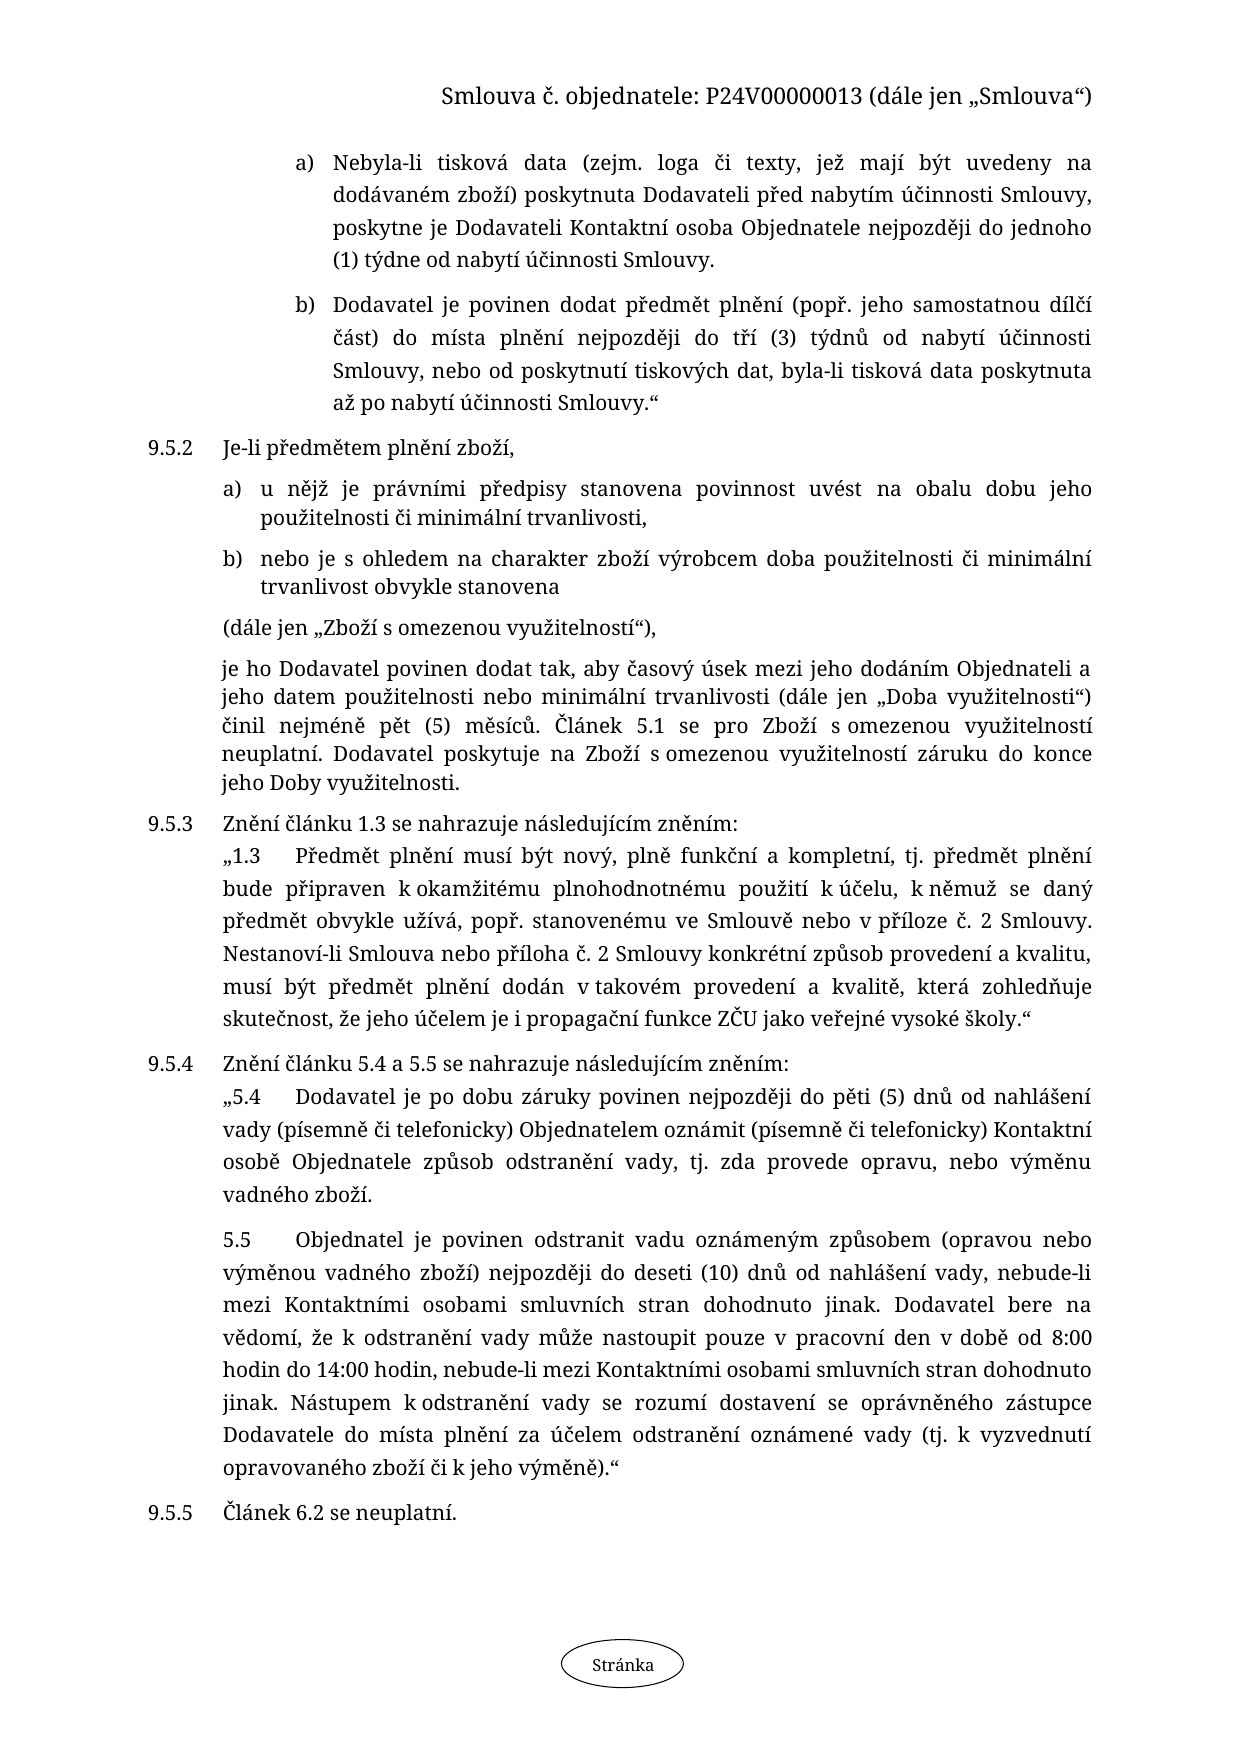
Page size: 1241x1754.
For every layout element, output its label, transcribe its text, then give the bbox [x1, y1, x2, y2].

list 5.5 Objednatel je povinen odstranit vadu oznámeným způsobem (opravou nebo výměnou vadného zboží) nejpozději do deseti (10) dnů od nahlášení vady, nebude-li mezi Kontaktními osobami smluvních stran dohodnuto jinak. Dodavatel bere na vědomí, že k odstranění vady může nastoupit pouze v pracovní den v době od 8:00 hodin do 14:00 hodin, nebude-li mezi Kontaktními osobami smluvních stran dohodnuto jinak. Nástupem k odstranění vady se rozumí dostavení se oprávněného zástupce Dodavatele do místa plnění za účelem odstranění oznámené vady (tj. k vyzvednutí opravovaného zboží či k jeho výměně).“ [223, 1225, 1093, 1482]
list Znění článku 1.3 se nahrazuje následujícím zněním: [148, 809, 1093, 837]
text (dále jen „Zboží s omezenou využitelností“), [223, 613, 1093, 642]
list Nebyla-li tisková data (zejm. loga či texty, jež mají být uvedeny na dodávaném zboží) poskytnuta Dodavateli před nabytím účinnosti Smlouvy, poskytne je Dodavateli Kontaktní osoba Objednatele nejpozději do jednoho (1) týdne od nabytí účinnosti Smlouvy. [295, 148, 1093, 274]
list u nějž je právními předpisy stanovena povinnost uvést na obalu dobu jeho použitelnosti či minimální trvanlivosti, [223, 474, 1093, 531]
list nebo je s ohledem na charakter zboží výrobcem doba použitelnosti či minimální trvanlivost obvykle stanovena [223, 544, 1093, 601]
list Je-li předmětem plnění zboží, [148, 433, 1093, 462]
list Článek 6.2 se neuplatní. [148, 1498, 1093, 1527]
list Znění článku 5.4 a 5.5 se nahrazuje následujícím zněním: [148, 1049, 1093, 1078]
text je ho Dodavatel povinen dodat tak, aby časový úsek mezi jeho dodáním Objednateli a jeho datem použitelnosti nebo minimální trvanlivosti (dále jen „Doba využitelnosti“) činil nejméně pět (5) měsíců. Článek 5.1 se pro Zboží s omezenou využitelností neuplatní. Dodavatel poskytuje na Zboží s omezenou využitelností záruku do konce jeho Doby využitelnosti. [221, 654, 1093, 796]
list „5.4 Dodavatel je po dobu záruky povinen nejpozději do pěti (5) dnů od nahlášení vady (písemně či telefonicky) Objednatelem oznámit (písemně či telefonicky) Kontaktní osobě Objednatele způsob odstranění vady, tj. zda provede opravu, nebo výměnu vadného zboží. [223, 1082, 1093, 1208]
list Dodavatel je povinen dodat předmět plnění (popř. jeho samostatnou dílčí část) do místa plnění nejpozději do tří (3) týdnů od nabytí účinnosti Smlouvy, nebo od poskytnutí tiskových dat, byla-li tisková data poskytnuta až po nabytí účinnosti Smlouvy.“ [295, 291, 1093, 417]
list „1.3 Předmět plnění musí být nový, plně funkční a kompletní, tj. předmět plnění bude připraven k okamžitému plnohodnotnému použití k účelu, k němuž se daný předmět obvykle užívá, popř. stanovenému ve Smlouvě nebo v příloze č. 2 Smlouvy. Nestanoví-li Smlouva nebo příloha č. 2 Smlouvy konkrétní způsob provedení a kvalitu, musí být předmět plnění dodán v takovém provedení a kvalitě, která zohledňuje skutečnost, že jeho účelem je i propagační funkce ZČU jako veřejné vysoké školy.“ [223, 841, 1093, 1033]
